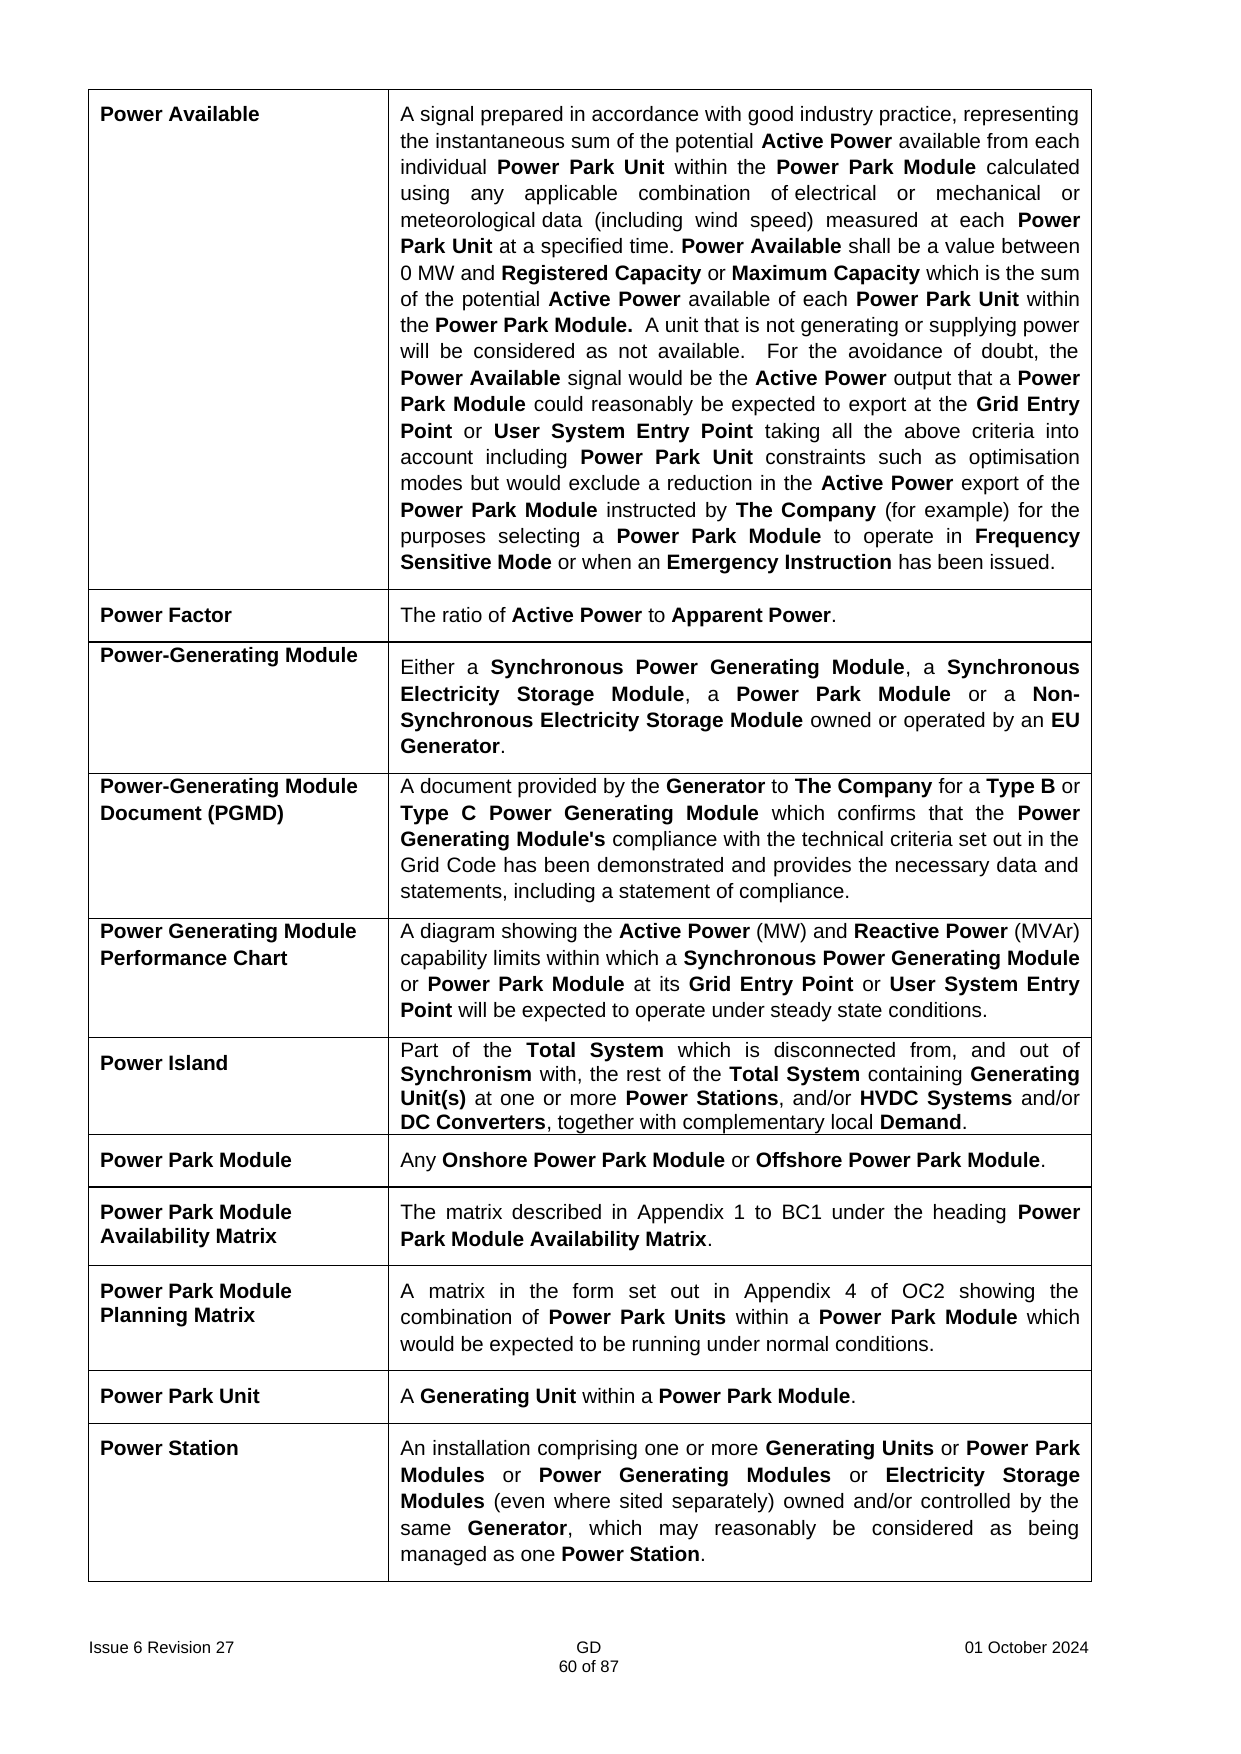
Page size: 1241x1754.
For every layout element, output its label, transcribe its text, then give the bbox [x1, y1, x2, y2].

table_cell Power Generating Module Performance Chart [89, 919, 388, 1037]
table_cell Power-Generating Module [89, 643, 388, 773]
table_cell Any Onshore Power Park Module or Offshore Power Park Module. [389, 1135, 1091, 1186]
table_cell Either a Synchronous Power Generating Module, a Synchronous Electricity Storage Module, a Power Park Module or a Non-Synchronous Electricity Storage Module owned or operated by an EU Generator. [389, 643, 1091, 773]
table_cell Part of the Total System which is disconnected from, and out of Synchronism with, the rest of the Total System containing Generating Unit(s) at one or more Power Stations, and/or HVDC Systems and/or DC Converters, together with complementary local Demand. [389, 1038, 1091, 1134]
table_cell Power Available [89, 90, 388, 589]
table_cell Power Station [89, 1424, 388, 1581]
table_cell A signal prepared in accordance with good industry practice, representing the instantaneous sum of the potential Active Power available from each individual Power Park Unit within the Power Park Module calculated using any applicable combination of electrical or mechanical or meteorological data (including wind speed) measured at each Power Park Unit at a specified time. Power Available shall be a value between 0MW and Registered Capacity or Maximum Capacity which is the sum of the potential Active Power available of each Power Park Unit within the Power Park Module. A unit that is not generating or supplying power will be considered as not available. For the avoidance of doubt, the Power Available signal would be the Active Power output that a Power Park Module could reasonably be expected to export at the Grid Entry Point or User System Entry Point taking all the above criteria into account including Power Park Unit constraints such as optimisation modes but would exclude a reduction in the Active Power export of the Power Park Module instructed by The Company (for example) for the purposes selecting a Power Park Module to operate in Frequency Sensitive Mode or when an Emergency Instruction has been issued. [389, 90, 1091, 589]
table_cell Power Factor [89, 590, 388, 641]
table_cell Power-Generating Module Document (PGMD) [89, 774, 388, 918]
table_cell Power Island [89, 1038, 388, 1134]
table_cell An installation comprising one or more Generating Units or Power Park Modules or Power Generating Modules or Electricity Storage Modules (even where sited separately) owned and/or controlled by the same Generator, which may reasonably be considered as being managed as one Power Station. [389, 1424, 1091, 1581]
table_cell Power Park Module [89, 1135, 388, 1186]
table_cell Power Park Module Availability Matrix [89, 1188, 388, 1265]
table_cell Power Park Module Planning Matrix [89, 1266, 388, 1370]
table_cell A Generating Unit within a Power Park Module. [389, 1371, 1091, 1423]
table_cell A matrix in the form set out in Appendix 4 of OC2 showing the combination of Power Park Units within a Power Park Module which would be expected to be running under normal conditions. [389, 1266, 1091, 1370]
table_cell The matrix described in Appendix 1 to BC1 under the heading Power Park Module Availability Matrix. [389, 1188, 1091, 1265]
table_cell The ratio of Active Power to Apparent Power. [389, 590, 1091, 641]
table_cell A document provided by the Generator to The Company for a Type B or Type C Power Generating Module which confirms that the Power Generating Module's compliance with the technical criteria set out in the Grid Code has been demonstrated and provides the necessary data and statements, including a statement of compliance. [389, 774, 1091, 918]
table_cell A diagram showing the Active Power (MW) and Reactive Power (MVAr) capability limits within which a Synchronous Power Generating Module or Power Park Module at its Grid Entry Point or User System Entry Point will be expected to operate under steady state conditions. [389, 919, 1091, 1037]
table_cell Power Park Unit [89, 1371, 388, 1423]
